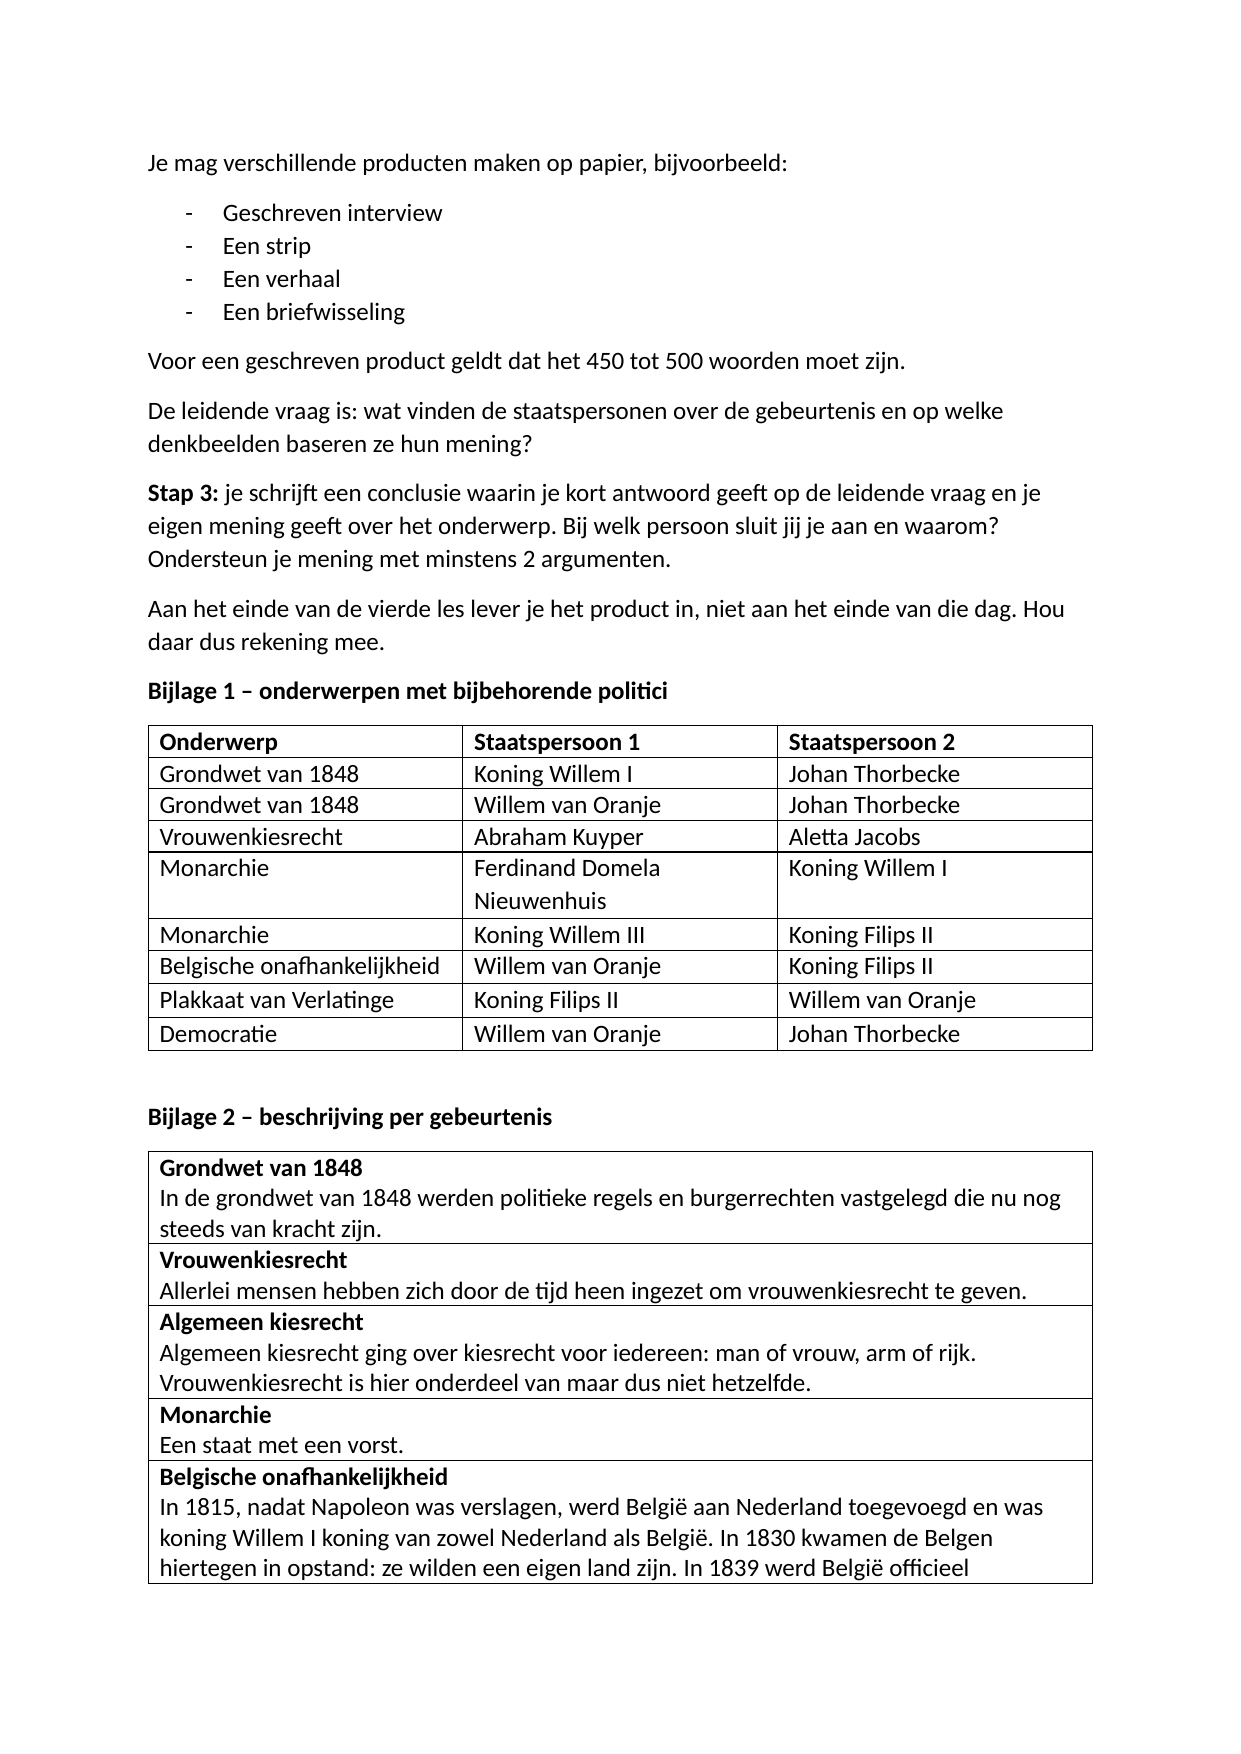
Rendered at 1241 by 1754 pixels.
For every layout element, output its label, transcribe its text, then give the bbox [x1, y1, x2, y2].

table_cell Koning Filips II [463, 984, 777, 1017]
text Bijlage 1 – onderwerpen met bijbehorende politici [148, 676, 1093, 706]
table_cell Monarchie [149, 853, 462, 918]
table_cell Johan Thorbecke [778, 789, 1092, 820]
table_header Grondwet van 1848 In de grondwet van 1848 werden politieke regels en burgerrechten vastgelegd die nu nog steeds van kracht zijn. [149, 1152, 1092, 1243]
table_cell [149, 1461, 1092, 1583]
table_cell Willem van Oranje [778, 984, 1092, 1017]
table_cell Ferdinand Domela Nieuwenhuis [463, 853, 777, 918]
table_cell Grondwet van 1848 [149, 789, 462, 820]
table_cell Belgische onafhankelijkheid [149, 951, 462, 983]
table_cell Abraham Kuyper [463, 821, 777, 851]
list Een verhaal [185, 263, 1093, 293]
table_cell Koning Willem I [778, 853, 1092, 918]
table_cell Koning Willem I [463, 758, 777, 788]
table_cell Willem van Oranje [463, 1018, 777, 1050]
table_cell Monarchie [149, 919, 462, 949]
table_header Staatspersoon 1 [463, 726, 777, 757]
table_cell Vrouwenkiesrecht [149, 821, 462, 851]
table_header Onderwerp [149, 726, 462, 757]
table_cell Algemeen kiesrecht Algemeen kiesrecht ging over kiesrecht voor iedereen: man of vrouw, arm of rijk. Vrouwenkiesrecht is hier onderdeel van maar dus niet hetzelfde. [149, 1306, 1092, 1398]
text Voor een geschreven product geldt dat het 450 tot 500 woorden moet zijn. [148, 346, 1093, 376]
list Een briefwisseling [185, 296, 1093, 326]
list Geschreven interview [185, 197, 1093, 228]
text Bijlage 2 – beschrijving per gebeurtenis [148, 1101, 1093, 1132]
text Je mag verschillende producten maken op papier, bijvoorbeeld: [148, 148, 1093, 178]
table_cell Willem van Oranje [463, 951, 777, 983]
table_cell Monarchie Een staat met een vorst. [149, 1399, 1092, 1460]
table_cell Koning Filips II [778, 951, 1092, 983]
table_cell Aletta Jacobs [778, 821, 1092, 851]
table_cell Grondwet van 1848 [149, 758, 462, 788]
table_cell Johan Thorbecke [778, 758, 1092, 788]
table_cell Democratie [149, 1018, 462, 1050]
table_cell Koning Willem III [463, 919, 777, 949]
text Stap 3: je schrijft een conclusie waarin je kort antwoord geeft op de leidende vraag en je eigen mening geeft over het onderwerp. Bij welk persoon sluit jij je aan en waarom? Ondersteun je mening met minstens 2 argumenten. [148, 478, 1093, 574]
table_cell Koning Filips II [778, 919, 1092, 949]
list Een strip [185, 230, 1093, 261]
table_cell Vrouwenkiesrecht Allerlei mensen hebben zich door de tijd heen ingezet om vrouwenkiesrecht te geven. [149, 1244, 1092, 1305]
table_cell Willem van Oranje [463, 789, 777, 820]
text De leidende vraag is: wat vinden de staatspersonen over de gebeurtenis en op welke denkbeelden baseren ze hun mening? [148, 395, 1093, 458]
text Aan het einde van de vierde les lever je het product in, niet aan het einde van die dag. Hou daar dus rekening mee. [148, 593, 1093, 656]
table_header Staatspersoon 2 [778, 726, 1092, 757]
table_cell Johan Thorbecke [778, 1018, 1092, 1050]
table_cell Plakkaat van Verlatinge [149, 984, 462, 1017]
